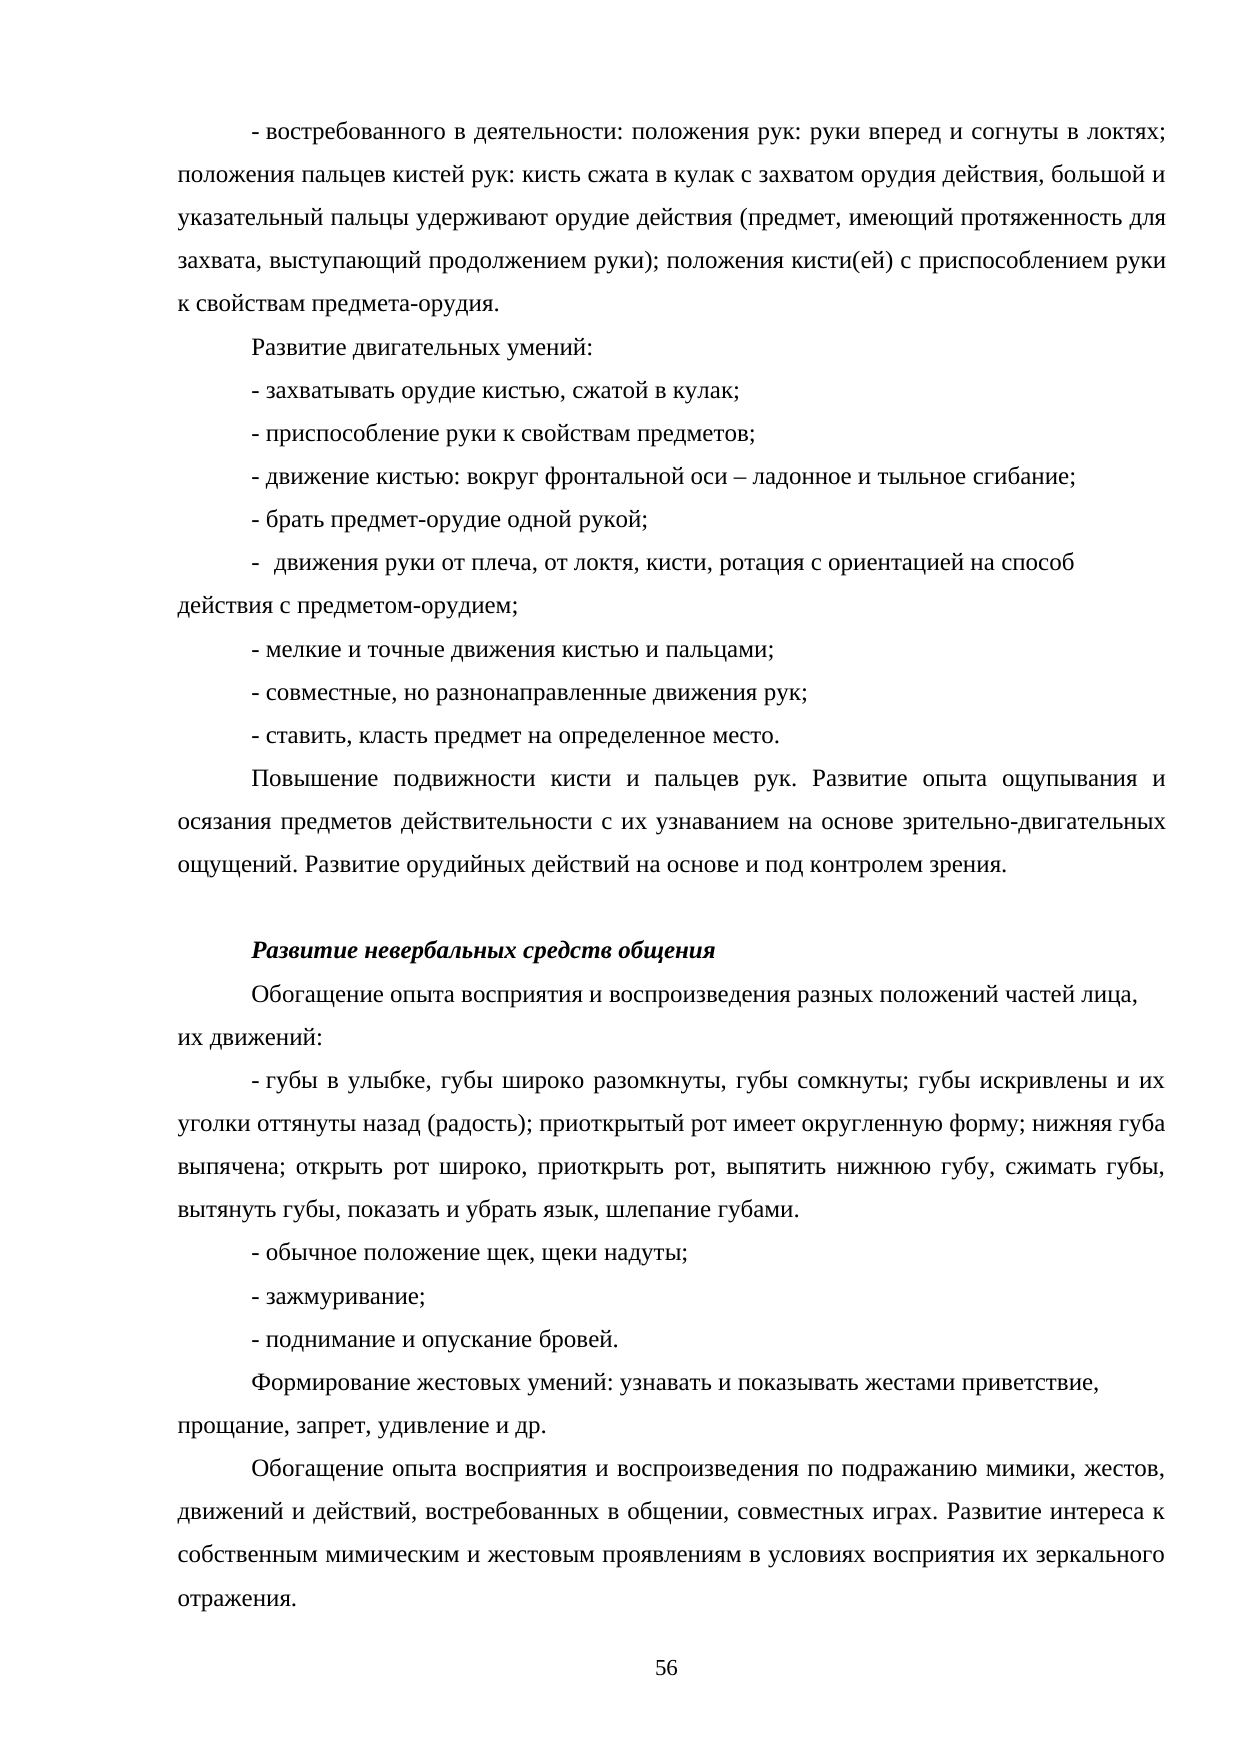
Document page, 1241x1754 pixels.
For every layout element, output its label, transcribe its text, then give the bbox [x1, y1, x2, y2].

list мелкие и точные движения кистью и пальцами; [177, 634, 1190, 662]
text Повышение подвижности кисти и пальцев рук. Развитие опыта ощупывания и осязания предметов действительности с их узнаванием на основе зрительно-двигательных ощущений. Развитие орудийных действий на основе и под контролем зрения. [177, 763, 1167, 878]
text Развитие двигательных умений: [251, 332, 1190, 361]
list зажмуривание; [177, 1281, 1190, 1309]
list совместные, но разнонаправленные движения рук; [177, 677, 1190, 706]
list губы в улыбке, губы широко разомкнуты, губы сомкнуты; губы искривлены и их уголки оттянуты назад (радость); приоткрытый рот имеет округленную форму; нижняя губа выпячена; открыть рот широко, приоткрыть рот, выпятить нижнюю губу, сжимать губы, вытянуть губы, показать и убрать язык, шлепание губами. [177, 1065, 1167, 1223]
list поднимание и опускание бровей. [177, 1324, 1190, 1352]
subtitle Развитие невербальных средств общения [251, 936, 1190, 964]
list приспособление руки к свойствам предметов; [177, 418, 1190, 447]
list движения руки от плеча, от локтя, кисти, ротация с ориентацией на способ действия с предметом-орудием; [177, 547, 1166, 619]
list движение кистью: вокруг фронтальной оси – ладонное и тыльное сгибание; [177, 461, 1190, 490]
text Обогащение опыта восприятия и воспроизведения разных положений частей лица, их движений: [177, 979, 1163, 1051]
list брать предмет-орудие одной рукой; [177, 504, 1190, 533]
list захватывать орудие кистью, сжатой в кулак; [177, 375, 1190, 403]
text Формирование жестовых умений: узнавать и показывать жестами приветствие, прощание, запрет, удивление и др. [177, 1367, 1190, 1439]
text Обогащение опыта восприятия и воспроизведения по подражанию мимики, жестов, движений и действий, востребованных в общении, совместных играх. Развитие интереса к собственным мимическим и жестовым проявлениям в условиях восприятия их зеркального отражения. [177, 1453, 1166, 1611]
list востребованного в деятельности: положения рук: руки вперед и согнуты в локтях; положения пальцев кистей рук: кисть сжата в кулак с захватом орудия действия, большой и указательный пальцы удерживают орудие действия (предмет, имеющий протяженность для захвата, выступающий продолжением руки); положения кисти(ей) с приспособлением руки к свойствам предмета-орудия. [177, 116, 1167, 317]
list ставить, класть предмет на определенное место. [177, 720, 1190, 749]
list обычное положение щек, щеки надуты; [177, 1237, 1190, 1266]
